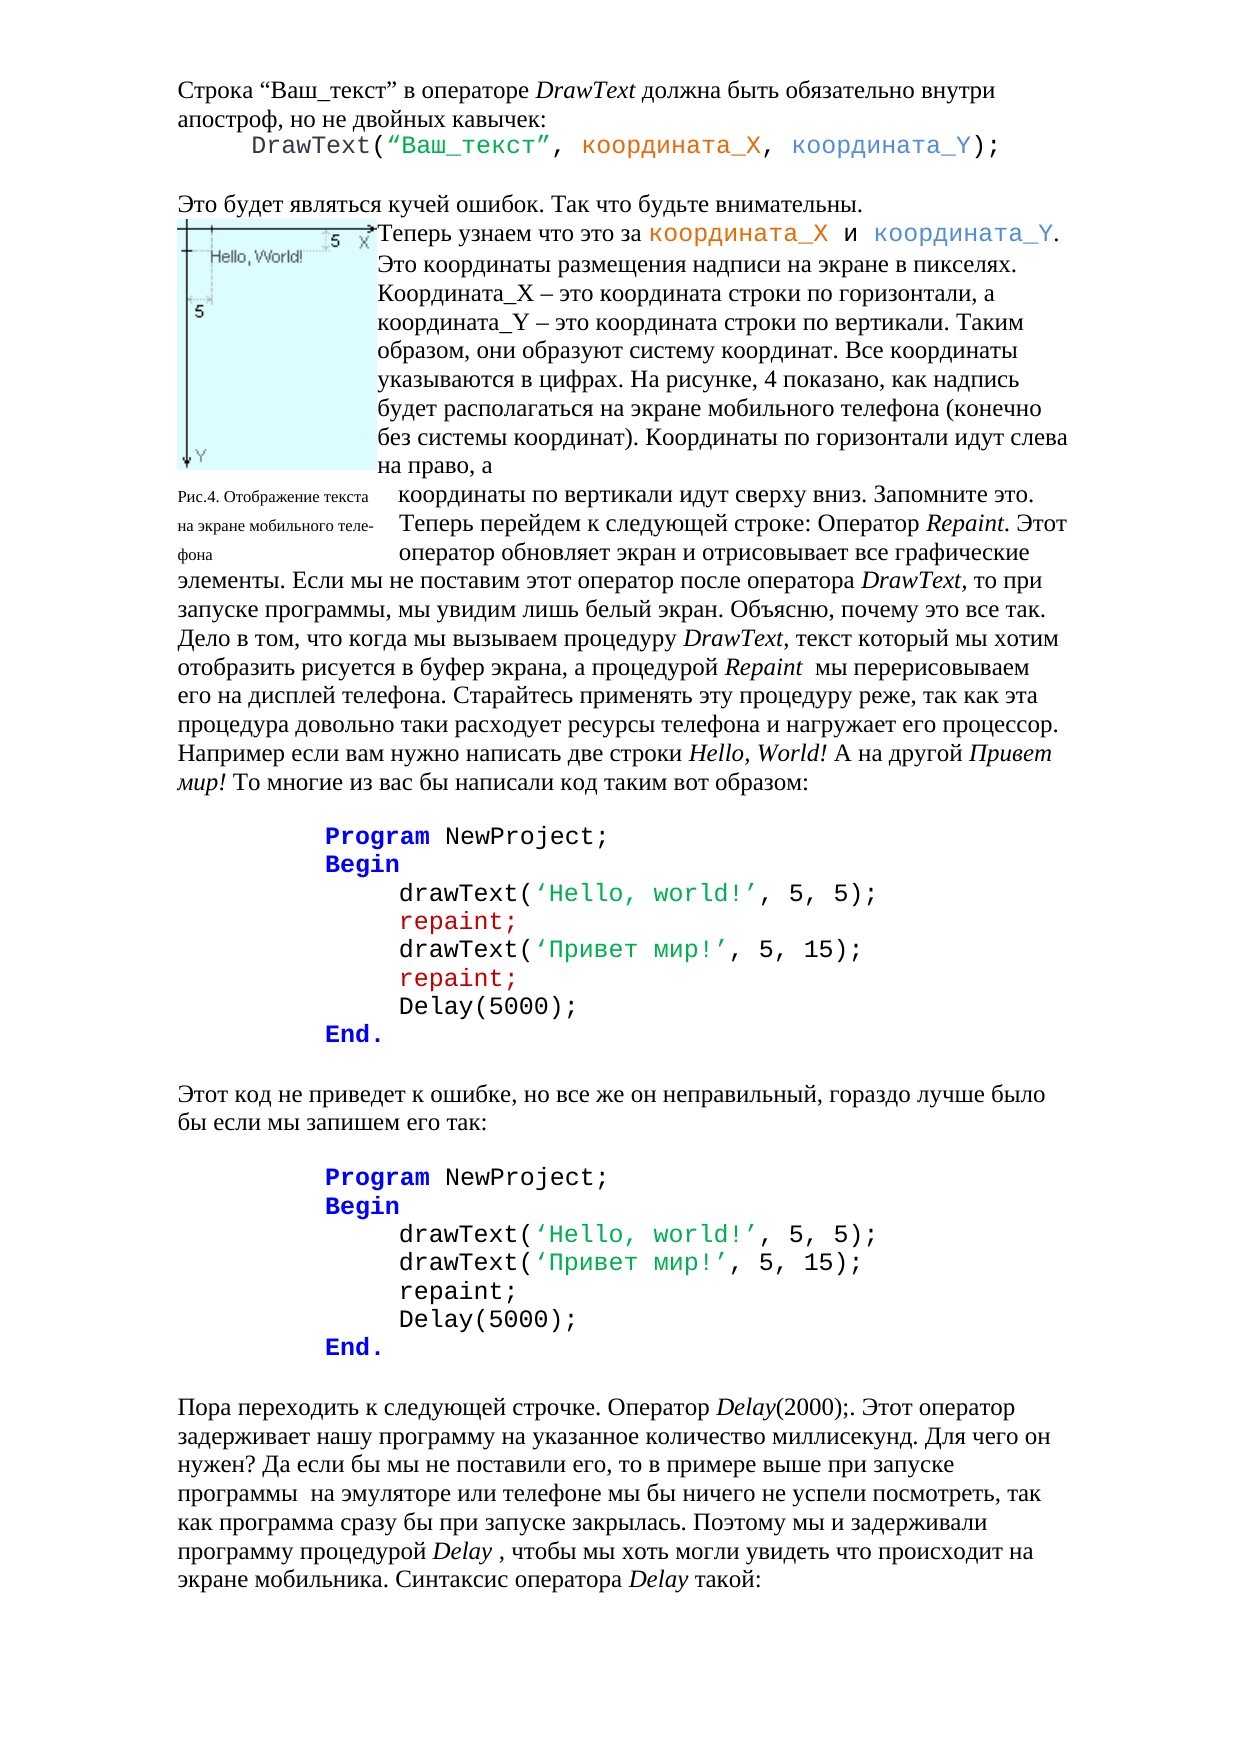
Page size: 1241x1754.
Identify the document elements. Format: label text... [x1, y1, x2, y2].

text Delay(5000); [177, 1307, 1069, 1335]
text End. [177, 1022, 1069, 1050]
text Это будет являться кучей ошибок. Так что будьте внимательны. [177, 189, 1069, 218]
text repaint; [177, 1278, 1069, 1307]
text drawText(‘Привет мир!’, 5, 15); [177, 937, 1069, 965]
text Begin [177, 852, 1069, 880]
text repaint; [177, 909, 1069, 937]
text Program NewProject; [177, 1165, 1069, 1193]
text Begin [177, 1193, 1069, 1222]
text на экране мобильного теле- Теперь перейдем к следующей строке: Оператор Repaint. Этот [177, 508, 1069, 537]
text drawText(‘Привет мир!’, 5, 15); [177, 1250, 1069, 1278]
text Program NewProject; [177, 824, 1069, 852]
text Пора переходить к следующей строчке. Оператор Delay(2000);. Этот оператор задерживает нашу программу на указанное количество миллисекунд. Для чего он нужен? Да если бы мы не поставили его, то в примере выше при запуске программы на эмуляторе или телефоне мы бы ничего не успели посмотреть, так как программа сразу бы при запуске закрылась. Поэтому мы и задерживали программу процедурой Delay , чтобы мы хоть могли увидеть что происходит на экране мобильника. Синтаксис оператора Delay такой: [177, 1392, 1069, 1593]
text Строка “Ваш_текст” в операторе DrawText должна быть обязательно внутри апостроф, но не двойных кавычек: [177, 75, 1069, 132]
text drawText(‘Hello, world!’, 5, 5); [177, 880, 1069, 909]
text Теперь узнаем что это за координата_X и координата_Y. Это координаты размещения надписи на экране в пикселях. Координата_Х – это координата строки по горизонтали, а координата_Y – это координата строки по вертикали. Таким образом, они образуют систему координат. Все координаты указываются в цифрах. На рисунке, 4 показано, как надпись будет располагаться на экране мобильного телефона (конечно без системы координат). Координаты по горизонтали идут слева на право, а [177, 218, 1069, 479]
text DrawText(“Ваш_текст”, координата_X, координата_Y); [177, 132, 1069, 161]
text Рис.4. Отображение текста координаты по вертикали идут сверху вниз. Запомните это. [177, 479, 1069, 508]
text фона оператор обновляет экран и отрисовывает все графические элементы. Если мы не поставим этот оператор после оператора DrawText, то при запуске программы, мы увидим лишь белый экран. Объясню, почему это все так. Дело в том, что когда мы вызываем процедуру DrawText, текст который мы хотим отобразить рисуется в буфер экрана, а процедурой Repaint мы перерисовываем его на дисплей телефона. Старайтесь применять эту процедуру реже, так как эта процедура довольно таки расходует ресурсы телефона и нагружает его процессор. Например если вам нужно написать две строки Hello, World! А на другой Привет мир! То многие из вас бы написали код таким вот образом: [177, 537, 1069, 795]
text repaint; [177, 965, 1069, 994]
text Delay(5000); [177, 994, 1069, 1022]
text Этот код не приведет к ошибке, но все же он неправильный, гораздо лучше было бы если мы запишем его так: [177, 1079, 1069, 1136]
text End. [177, 1335, 1069, 1363]
text drawText(‘Hello, world!’, 5, 5); [177, 1222, 1069, 1250]
